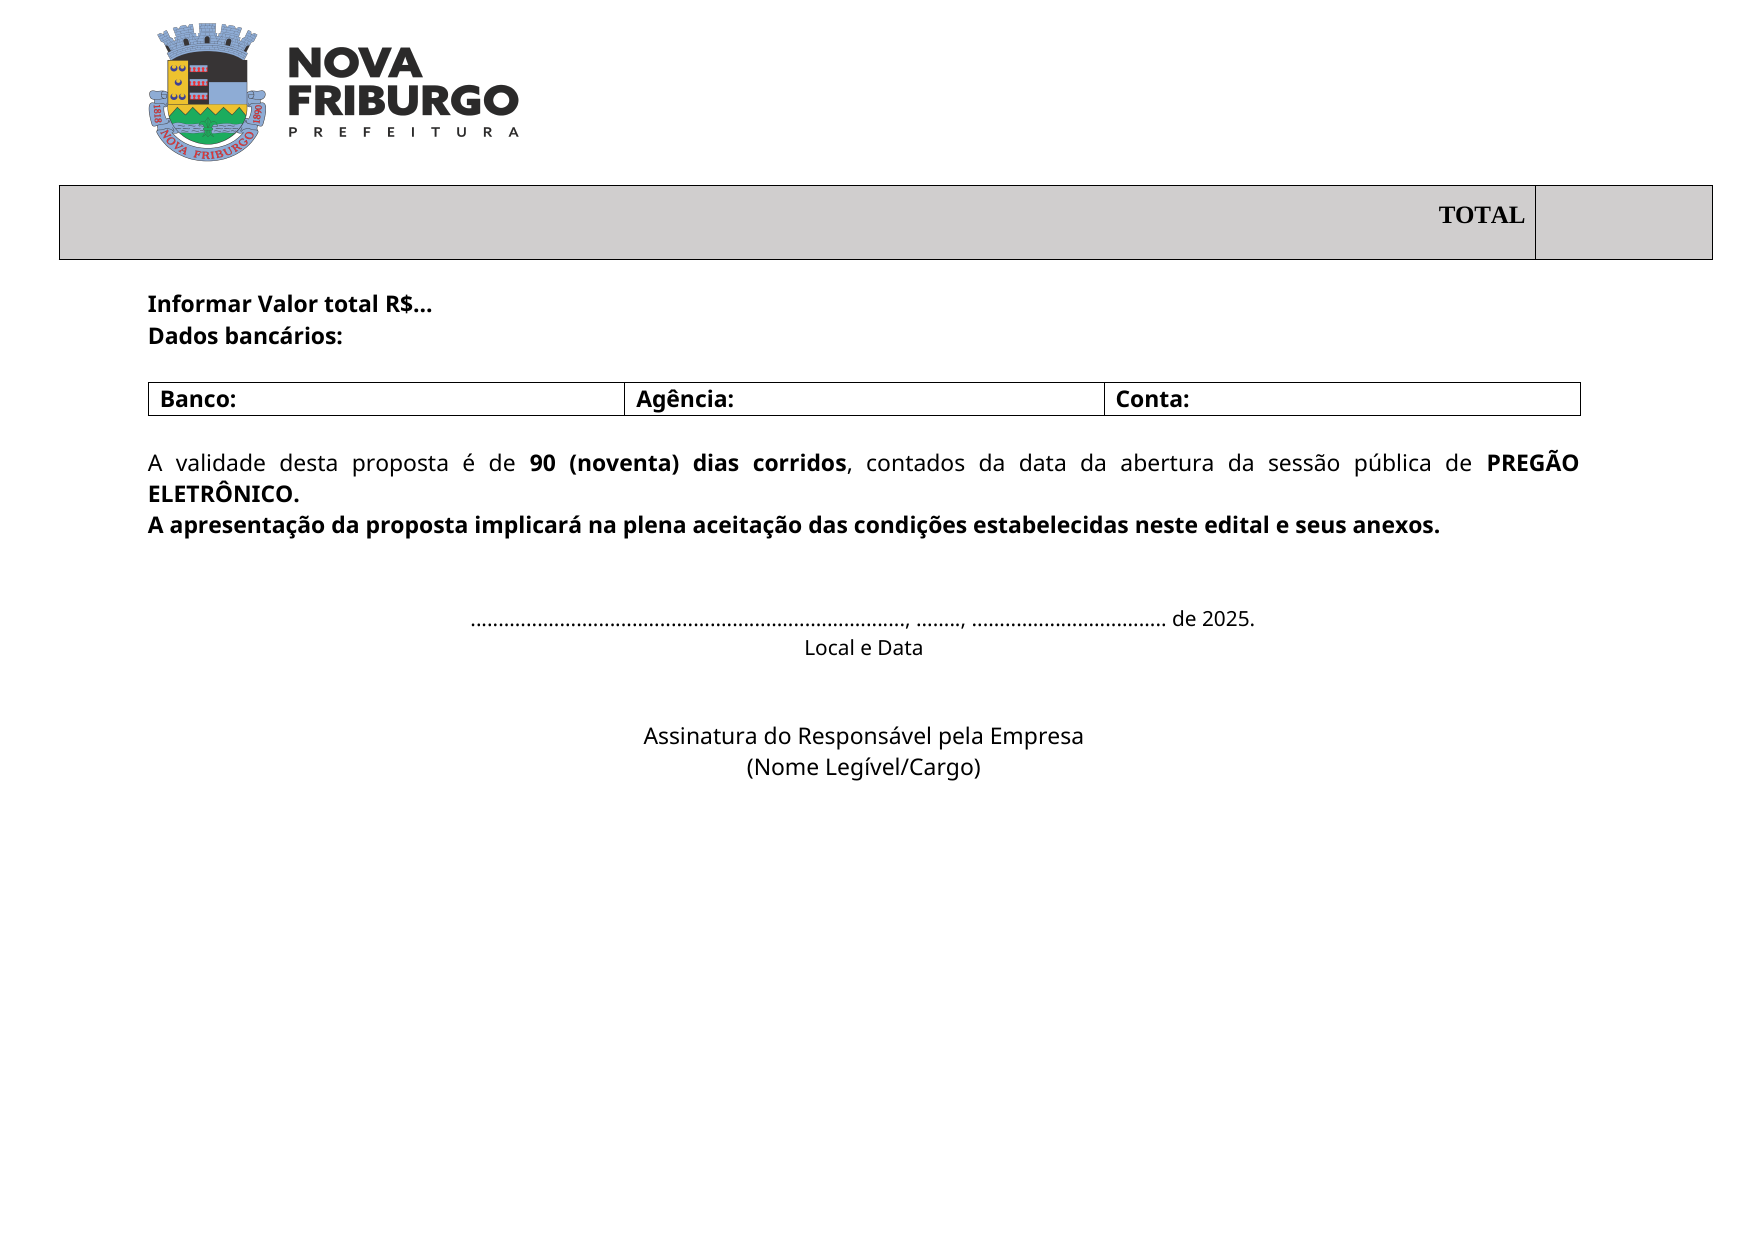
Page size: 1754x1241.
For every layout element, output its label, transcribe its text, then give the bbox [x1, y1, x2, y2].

text A validade desta proposta é de 90 (noventa) dias corridos, contados da data da abertura da sessão pública de PREGÃO ELETRÔNICO. [148, 447, 1579, 509]
text (Nome Legível/Cargo) [148, 751, 1579, 782]
text Informar Valor total R$... [148, 288, 1579, 320]
table_header Banco: [149, 383, 624, 414]
table_header Agência: [625, 383, 1104, 414]
text Local e Data [148, 632, 1579, 661]
text Dados bancários: [148, 320, 1579, 351]
text A apresentação da proposta implicará na plena aceitação das condições estabelecidas neste edital e seus anexos. [148, 509, 1579, 541]
table_header [1536, 186, 1712, 259]
table_header TOTAL [60, 186, 1535, 259]
table_header Conta: [1105, 383, 1580, 414]
text Assinatura do Responsável pela Empresa [148, 720, 1579, 751]
picture [135, 17, 532, 163]
text .............................................................................., ........, ................................... de 2025. [148, 603, 1579, 632]
